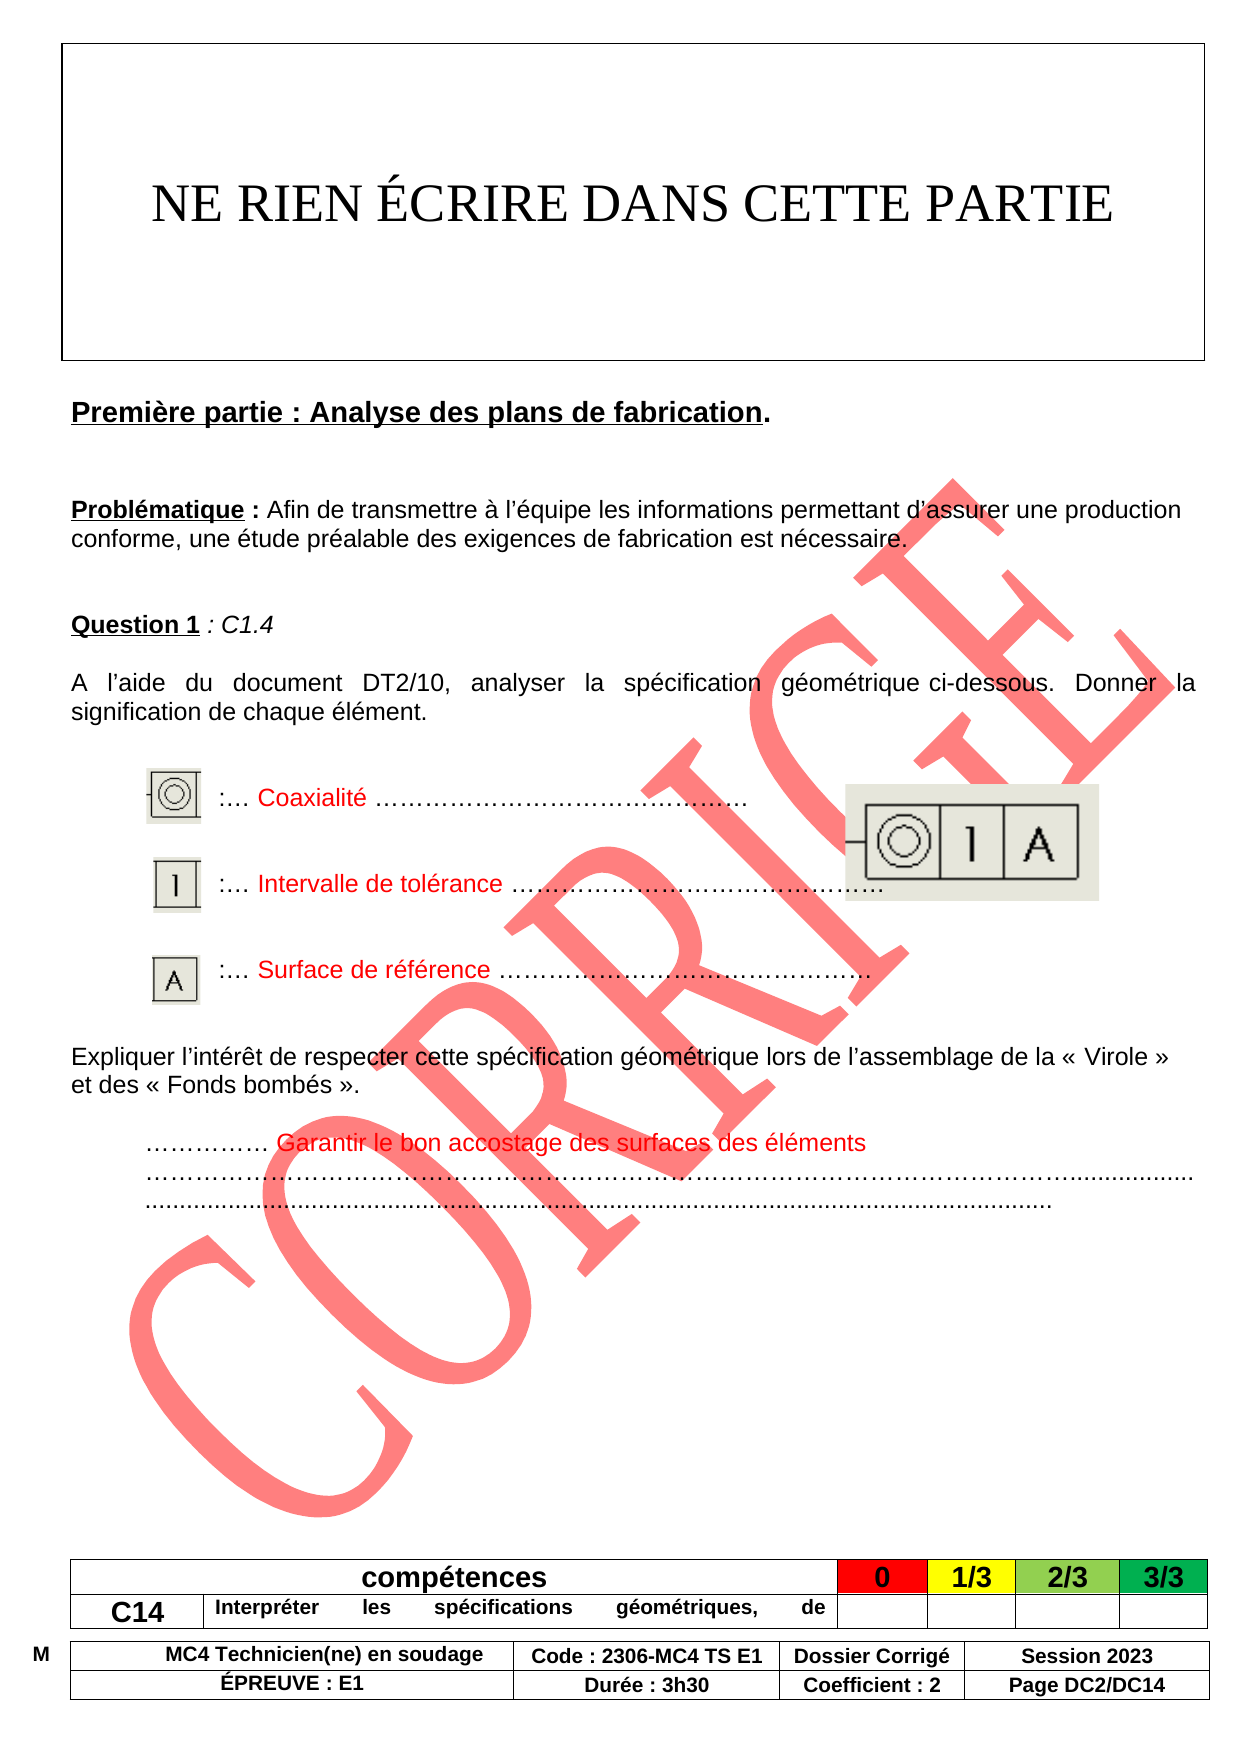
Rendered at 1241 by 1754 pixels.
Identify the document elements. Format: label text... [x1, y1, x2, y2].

table_header 0 [838, 1560, 927, 1593]
text :… Coaxialité ……………………………………… [71, 783, 1196, 811]
text Problématique : Afin de transmettre à l’équipe les informations permettant d’assurer une production conforme, une étude préalable des exigences de fabrication est nécessaire. [71, 495, 1196, 553]
text :… Intervalle de tolérance ……………………………………… [71, 869, 1196, 898]
picture [153, 898, 202, 913]
table_cell [838, 1595, 927, 1628]
table_header compétences [71, 1560, 837, 1593]
text Question 1 : C1.4 [71, 610, 1196, 639]
picture [845, 811, 1100, 869]
picture [146, 768, 202, 783]
table_header 3/3 [1120, 1560, 1207, 1593]
picture [153, 857, 202, 869]
text A l’aide du document DT2/10, analyser la spécification géométrique ci-dessous. Donner la signification de chaque élément. [71, 668, 1196, 725]
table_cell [204, 1595, 837, 1628]
text …………… Garantir le bon accostage des surfaces des éléments …………………………………………………………………………………………………..................................................................................................................................................... [144, 1128, 1196, 1214]
table_header 2/3 [1016, 1560, 1119, 1593]
table_header 1/3 [928, 1560, 1015, 1593]
picture [146, 811, 202, 824]
table_cell C14 [71, 1595, 203, 1628]
text :… Surface de référence ……………………………………… [71, 955, 1196, 984]
table_cell [1016, 1595, 1119, 1628]
table_cell [928, 1595, 1015, 1628]
text Expliquer l’intérêt de respecter cette spécification géométrique lors de l’assemblage de la « Virole » et des « Fonds bombés ». [71, 1041, 1196, 1099]
text Première partie : Analyse des plans de fabrication. [71, 394, 1196, 428]
table_cell [1120, 1595, 1207, 1628]
picture [152, 984, 201, 1005]
